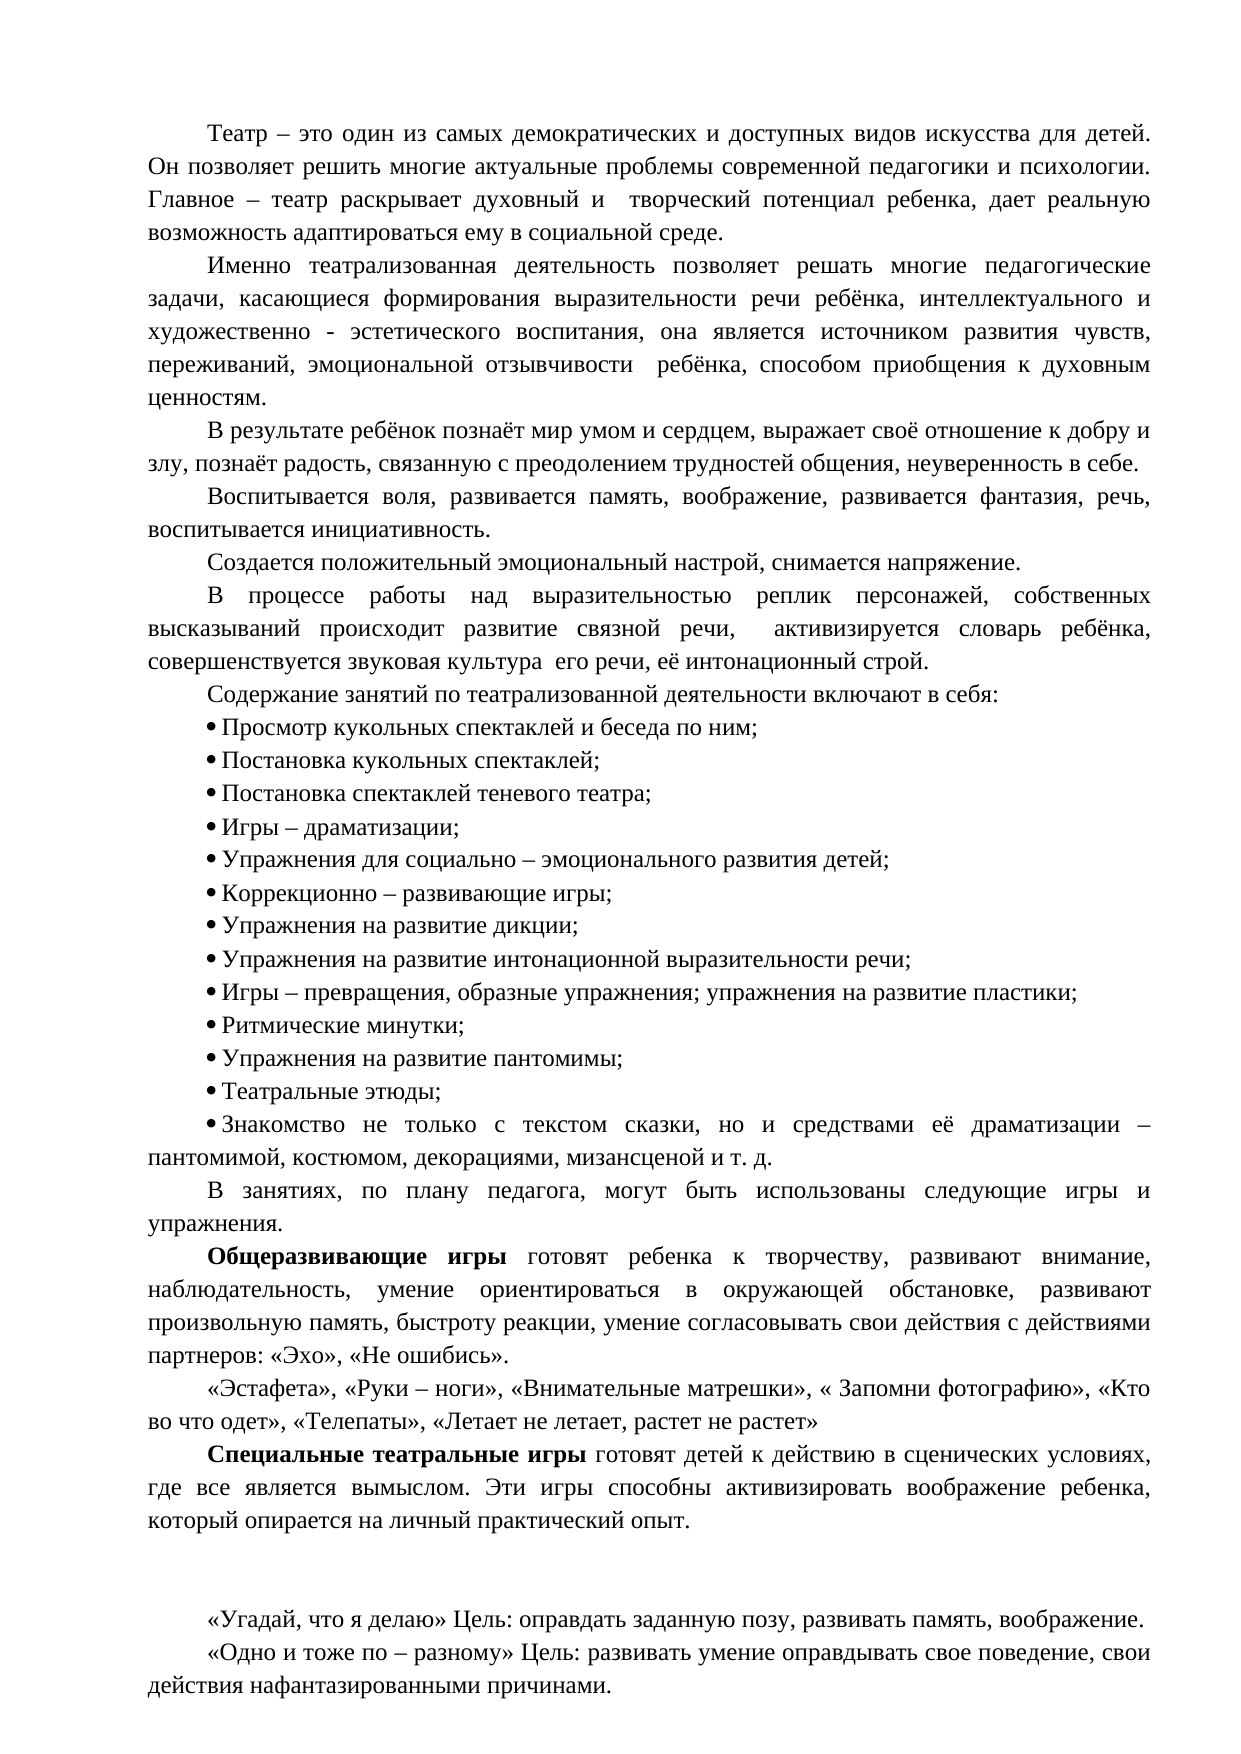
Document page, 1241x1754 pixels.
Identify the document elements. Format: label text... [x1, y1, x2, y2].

text Театр – это один из самых демократических и доступных видов искусства для детей. Он позволяет решить многие актуальные проблемы современной педагогики и психологии. Главное – театр раскрывает духовный и творческий потенциал ребенка, дает реальную возможность адаптироваться ему в социальной среде. [148, 118, 1152, 246]
text Воспитывается воля, развивается память, воображение, развивается фантазия, речь, воспитывается инициативность. [148, 481, 1152, 543]
text В занятиях, по плану педагога, могут быть использованы следующие игры и упражнения. [148, 1175, 1152, 1237]
text «Угадай, что я делаю» Цель: оправдать заданную позу, развивать память, воображение. [148, 1604, 1152, 1633]
list Просмотр кукольных спектаклей и беседа по ним; [148, 712, 1152, 741]
list Постановка кукольных спектаклей; [148, 746, 1152, 774]
text «Эстафета», «Руки – ноги», «Внимательные матрешки», « Запомни фотографию», «Кто во что одет», «Телепаты», «Летает не летает, растет не растет» [148, 1373, 1152, 1435]
text Общеразвивающие игры готовят ребенка к творчеству, развивают внимание, наблюдательность, умение ориентироваться в окружающей обстановке, развивают произвольную память, быстроту реакции, умение согласовывать свои действия с действиями партнеров: «Эхо», «Не ошибись». [148, 1241, 1152, 1369]
list Театральные этюды; [148, 1076, 1152, 1104]
text В процессе работы над выразительностью реплик персонажей, собственных высказываний происходит развитие связной речи, активизируется словарь ребёнка, совершенствуется звуковая культура его речи, её интонационный строй. [148, 580, 1152, 675]
text Создается положительный эмоциональный настрой, снимается напряжение. [148, 547, 1152, 576]
list Знакомство не только с текстом сказки, но и средствами её драматизации – пантомимой, костюмом, декорациями, мизансценой и т. д. [148, 1109, 1152, 1171]
list Постановка спектаклей теневого театра; [148, 778, 1152, 807]
list Упражнения на развитие пантомимы; [148, 1043, 1152, 1071]
list Упражнения на развитие дикции; [148, 911, 1152, 939]
list Игры – превращения, образные упражнения; упражнения на развитие пластики; [148, 977, 1152, 1005]
list Упражнения на развитие интонационной выразительности речи; [148, 944, 1152, 972]
text В результате ребёнок познаёт мир умом и сердцем, выражает своё отношение к добру и злу, познаёт радость, связанную с преодолением трудностей общения, неуверенность в себе. [148, 415, 1152, 477]
list Коррекционно – развивающие игры; [148, 878, 1152, 906]
text Специальные театральные игры готовят детей к действию в сценических условиях, где все является вымыслом. Эти игры способны активизировать воображение ребенка, который опирается на личный практический опыт. [148, 1439, 1152, 1534]
list Ритмические минутки; [148, 1010, 1152, 1038]
text Именно театрализованная деятельность позволяет решать многие педагогические задачи, касающиеся формирования выразительности речи ребёнка, интеллектуального и художественно - эстетического воспитания, она является источником развития чувств, переживаний, эмоциональной отзывчивости ребёнка, способом приобщения к духовным ценностям. [148, 250, 1152, 411]
text «Одно и тоже по – разному» Цель: развивать умение оправдывать свое поведение, свои действия нафантазированными причинами. [148, 1637, 1152, 1699]
list Упражнения для социально – эмоционального развития детей; [148, 844, 1152, 873]
list Игры – драматизации; [148, 812, 1152, 840]
text Содержание занятий по театрализованной деятельности включают в себя: [148, 679, 1152, 708]
